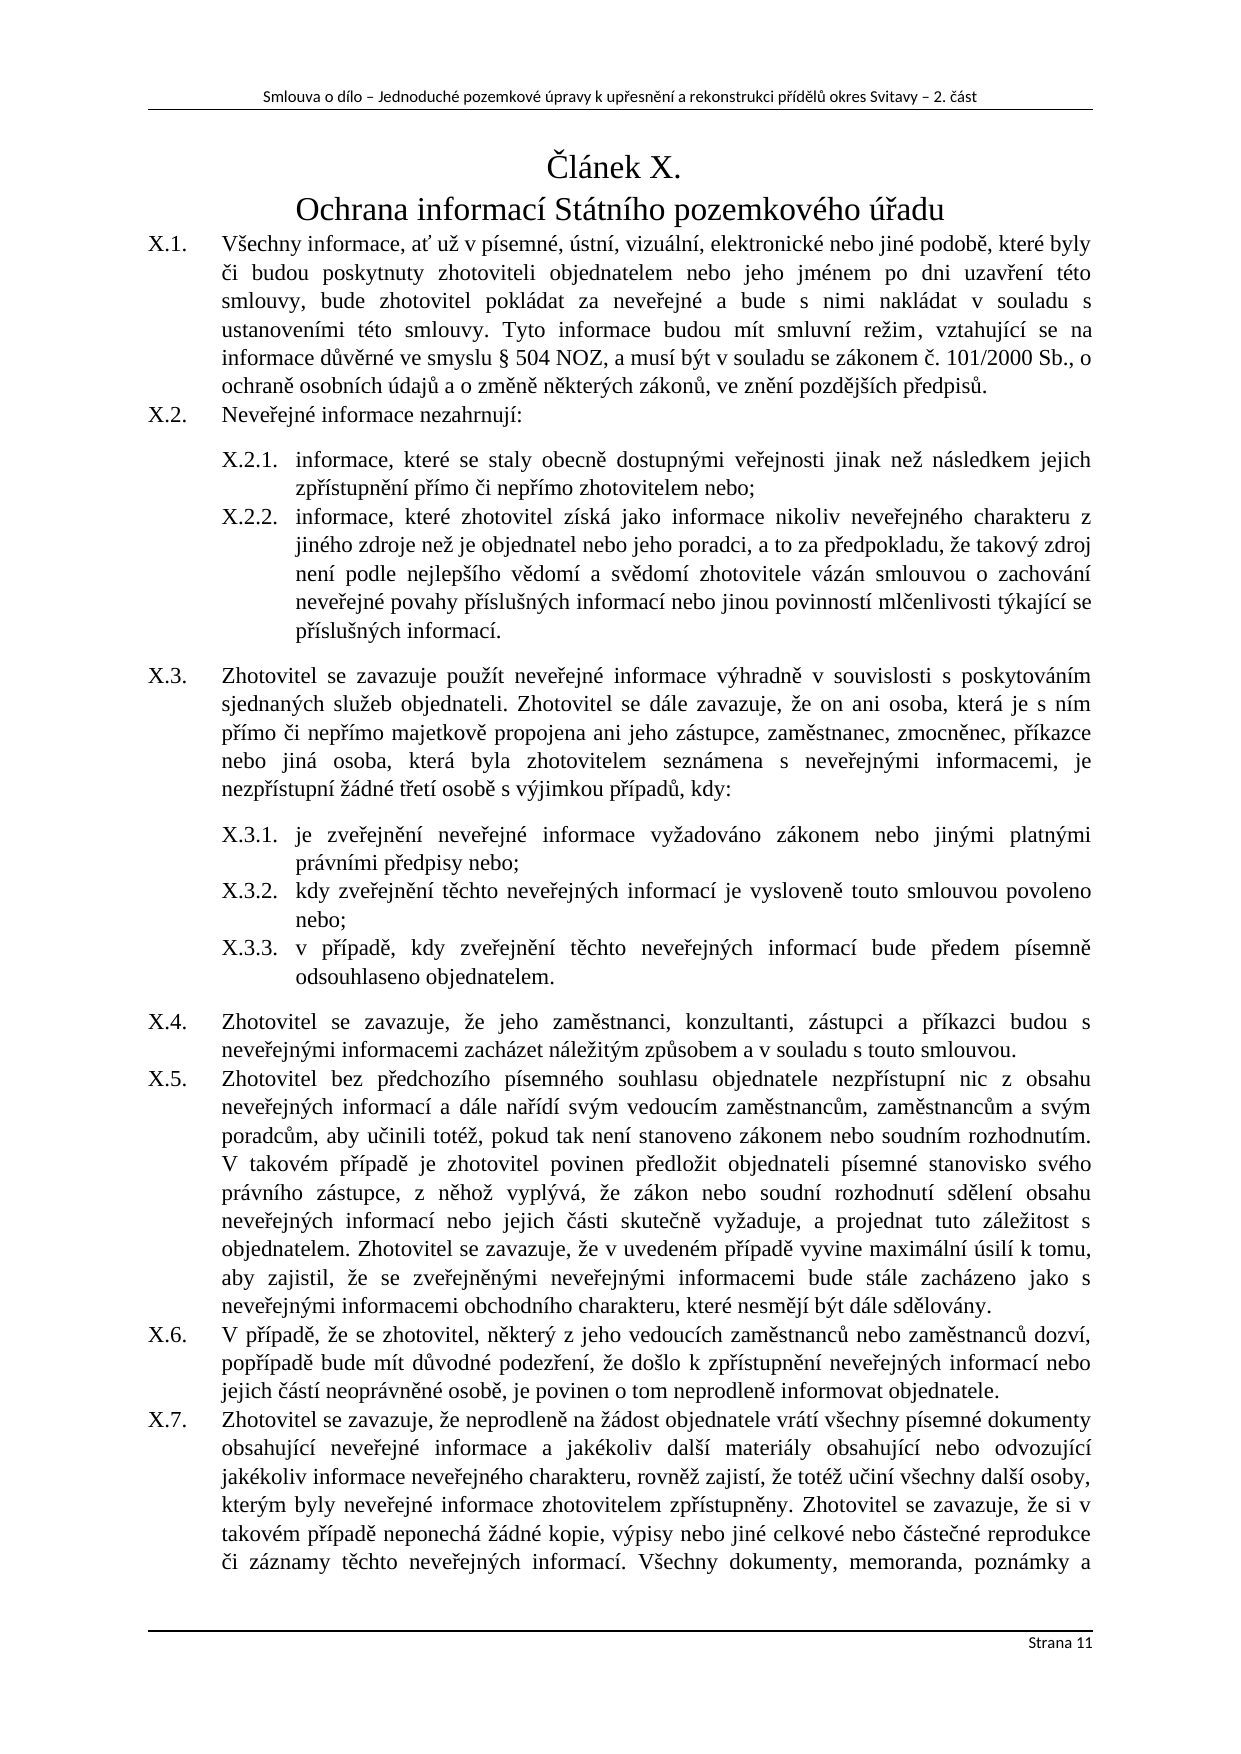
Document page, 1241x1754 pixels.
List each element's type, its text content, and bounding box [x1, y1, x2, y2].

list V případě, že se zhotovitel, některý z jeho vedoucích zaměstnanců nebo zaměstnanců dozví, popřípadě bude mít důvodné podezření, že došlo k zpřístupnění neveřejných informací nebo jejich částí neoprávněné osobě, je povinen o tom neprodleně informovat objednatele. [148, 1321, 1093, 1404]
text informace, které se staly obecně dostupnými veřejnosti jinak než následkem jejich zpřístupnění přímo či nepřímo zhotovitelem nebo; [221, 446, 1093, 501]
list Zhotovitel bez předchozího písemného souhlasu objednatele nezpřístupní nic z obsahu neveřejných informací a dále nařídí svým vedoucím zaměstnancům, zaměstnancům a svým poradcům, aby učinili totéž, pokud tak není stanoveno zákonem nebo soudním rozhodnutím. V takovém případě je zhotovitel povinen předložit objednateli písemné stanovisko svého právního zástupce, z něhož vyplývá, že zákon nebo soudní rozhodnutí sdělení obsahu neveřejných informací nebo jejich části skutečně vyžaduje, a projednat tuto záležitost s objednatelem. Zhotovitel se zavazuje, že v uvedeném případě vyvine maximální úsilí k tomu, aby zajistil, že se zveřejněnými neveřejnými informacemi bude stále zacházeno jako s neveřejnými informacemi obchodního charakteru, které nesmějí být dále sdělovány. [148, 1065, 1093, 1319]
subtitle Ochrana informací Státního pozemkového úřadu [148, 148, 1093, 227]
text v případě, kdy zveřejnění těchto neveřejných informací bude předem písemně odsouhlaseno objednatelem. [221, 934, 1093, 989]
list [148, 1406, 1093, 1574]
list Neveřejné informace nezahrnují: [148, 401, 1093, 427]
text je zveřejnění neveřejné informace vyžadováno zákonem nebo jinými platnými právními předpisy nebo; [221, 821, 1093, 875]
text informace, které zhotovitel získá jako informace nikoliv neveřejného charakteru z jiného zdroje než je objednatel nebo jeho poradci, a to za předpokladu, že takový zdroj není podle nejlepšího vědomí a svědomí zhotovitele vázán smlouvou o zachování neveřejné povahy příslušných informací nebo jinou povinností mlčenlivosti týkající se příslušných informací. [221, 503, 1093, 643]
list Zhotovitel se zavazuje použít neveřejné informace výhradně v souvislosti s poskytováním sjednaných služeb objednateli. Zhotovitel se dále zavazuje, že on ani osoba, která je s ním přímo či nepřímo majetkově propojena ani jeho zástupce, zaměstnanec, zmocněnec, příkazce nebo jiná osoba, která byla zhotovitelem seznámena s neveřejnými informacemi, je nezpřístupní žádné třetí osobě s výjimkou případů, kdy: [148, 662, 1093, 802]
text kdy zveřejnění těchto neveřejných informací je vysloveně touto smlouvou povoleno nebo; [221, 877, 1093, 932]
list Zhotovitel se zavazuje, že jeho zaměstnanci, konzultanti, zástupci a příkazci budou s neveřejnými informacemi zacházet náležitým způsobem a v souladu s touto smlouvou. [148, 1008, 1093, 1063]
list Všechny informace, ať už v písemné, ústní, vizuální, elektronické nebo jiné podobě, které byly či budou poskytnuty zhotoviteli objednatelem nebo jeho jménem po dni uzavření této smlouvy, bude zhotovitel pokládat za neveřejné a bude s nimi nakládat v souladu s ustanoveními této smlouvy. Tyto informace budou mít smluvní režim, vztahující se na informace důvěrné ve smyslu § 504 NOZ, a musí být v souladu se zákonem č. 101/2000 Sb., o ochraně osobních údajů a o změně některých zákonů, ve znění pozdějších předpisů. [148, 230, 1093, 399]
